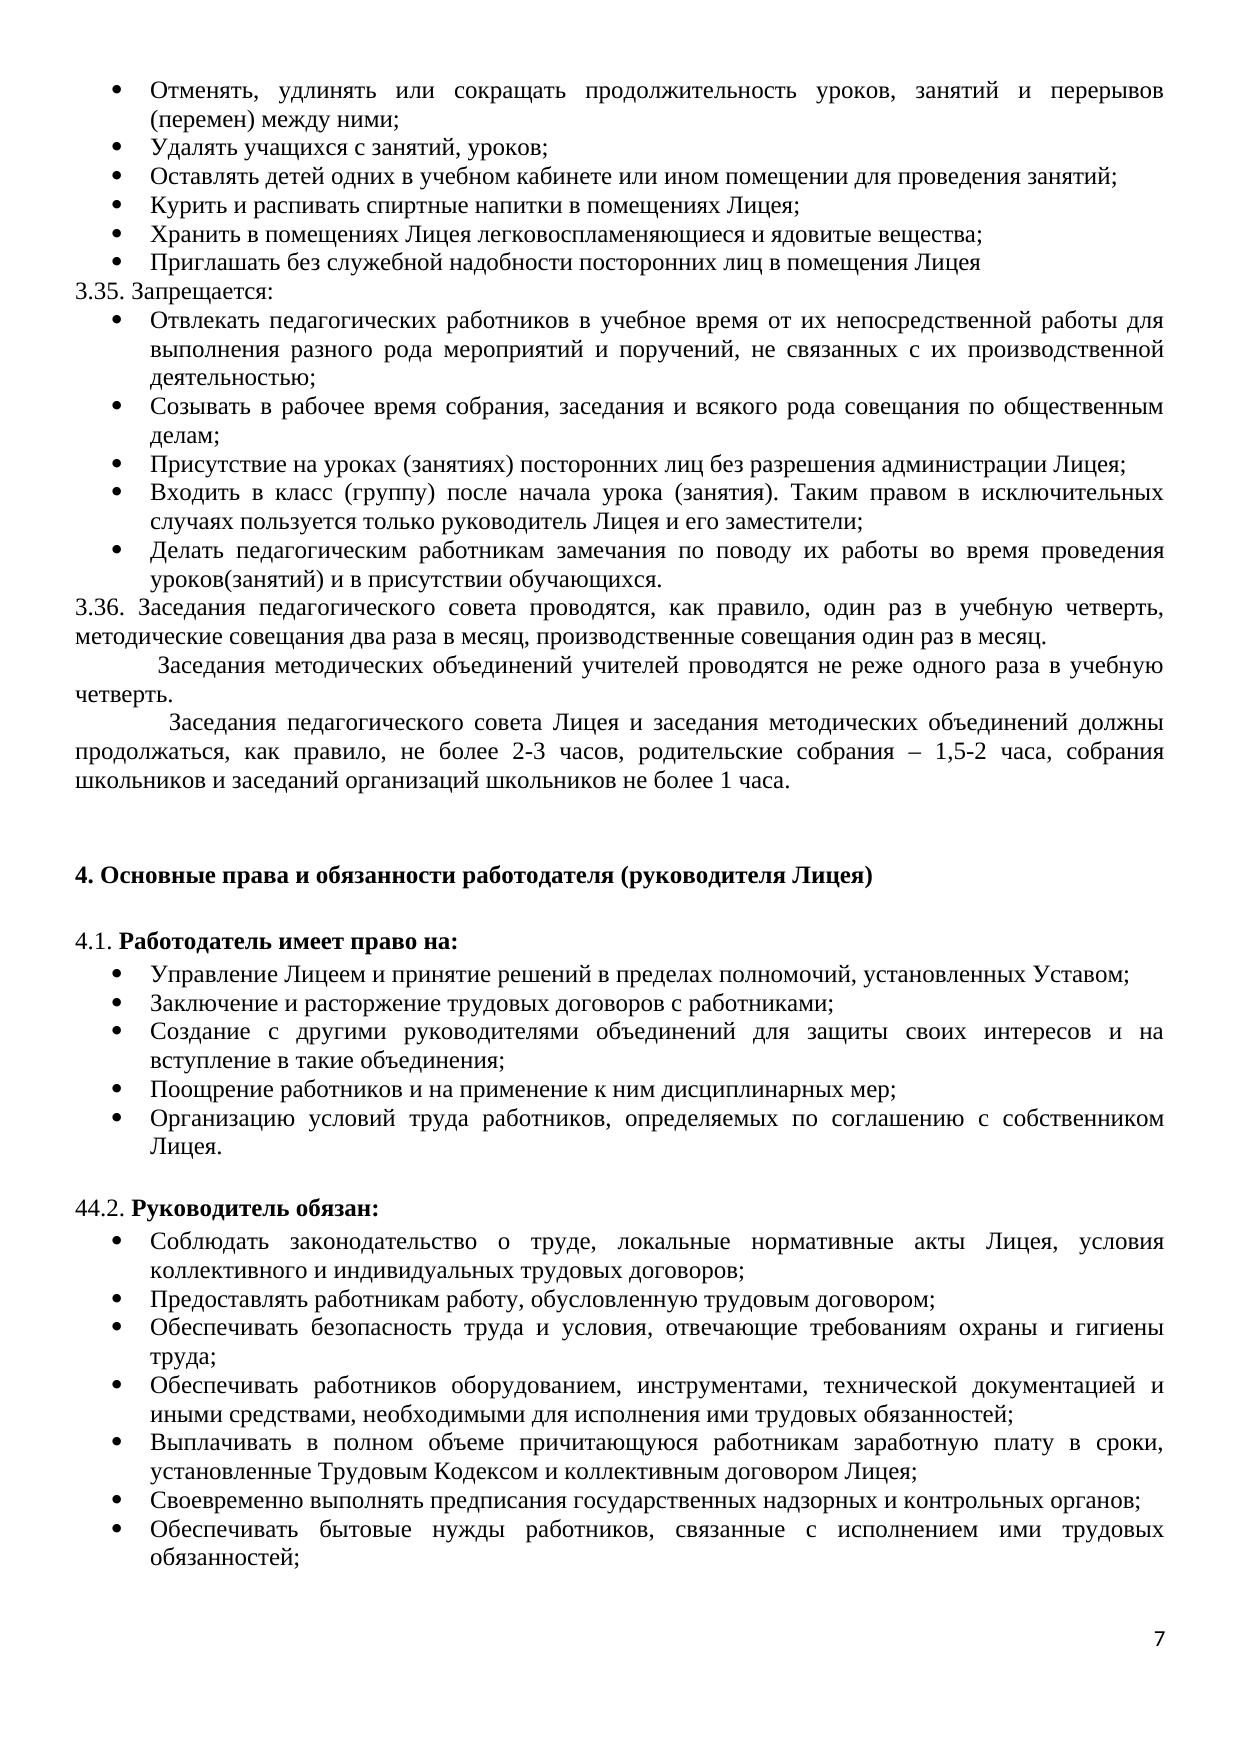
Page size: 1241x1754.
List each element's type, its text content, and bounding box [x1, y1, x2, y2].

text Заседания методических объединений учителей проводятся не реже одного раза в учебную четверть. [75, 650, 1165, 707]
list Обеспечивать бытовые нужды работников, связанные с исполнением ими трудовых обязанностей; [112, 1514, 1165, 1571]
list Оставлять детей одних в учебном кабинете или ином помещении для проведения занятий; [112, 161, 1165, 190]
list Входить в класс (группу) после начала урока (занятия). Таким правом в исключительных случаях пользуется только руководитель Лицея и его заместители; [112, 477, 1165, 535]
list Присутствие на уроках (занятиях) посторонних лиц без разрешения администрации Лицея; [112, 449, 1165, 477]
list Своевременно выполнять предписания государственных надзорных и контрольных органов; [112, 1485, 1165, 1514]
list Созывать в рабочее время собрания, заседания и всякого рода совещания по общественным делам; [112, 391, 1165, 449]
list Обеспечивать работников оборудованием, инструментами, технической документацией и иными средствами, необходимыми для исполнения ими трудовых обязанностей; [112, 1370, 1165, 1427]
list Организацию условий труда работников, определяемых по соглашению с собственником Лицея. [112, 1103, 1165, 1160]
list Приглашать без служебной надобности посторонних лиц в помещения Лицея [112, 247, 1165, 276]
text 4.1. Работодатель имеет право на: [75, 926, 1165, 954]
list Заключение и расторжение трудовых договоров с работниками; [112, 988, 1165, 1016]
list Курить и распивать спиртные напитки в помещениях Лицея; [112, 190, 1165, 219]
list Делать педагогическим работникам замечания по поводу их работы во время проведения уроков(занятий) и в присутствии обучающихся. [112, 535, 1165, 592]
list Обеспечивать безопасность труда и условия, отвечающие требованиям охраны и гигиены труда; [112, 1312, 1165, 1370]
list Хранить в помещениях Лицея легковоспламеняющиеся и ядовитые вещества; [112, 219, 1165, 247]
list Предоставлять работникам работу, обусловленную трудовым договором; [112, 1284, 1165, 1312]
list Отменять, удлинять или сокращать продолжительность уроков, занятий и перерывов (перемен) между ними; [112, 75, 1165, 132]
text 44.2. Руководитель обязан: [75, 1193, 1165, 1222]
list Поощрение работников и на применение к ним дисциплинарных мер; [112, 1074, 1165, 1103]
list Удалять учащихся с занятий, уроков; [112, 132, 1165, 161]
text 3.35. Запрещается: [75, 276, 1165, 305]
list Выплачивать в полном объеме причитающуюся работникам заработную плату в сроки, установленные Трудовым Кодексом и коллективным договором Лицея; [112, 1427, 1165, 1485]
text 4. Основные права и обязанности работодателя (руководителя Лицея) [75, 860, 1165, 888]
text Заседания педагогического совета Лицея и заседания методических объединений должны продолжаться, как правило, не более 2-3 часов, родительские собрания – 1,5-2 часа, собрания школьников и заседаний организаций школьников не более 1 часа. [75, 707, 1165, 794]
list Отвлекать педагогических работников в учебное время от их непосредственной работы для выполнения разного рода мероприятий и поручений, не связанных с их производственной деятельностью; [112, 305, 1165, 391]
list Создание с другими руководителями объединений для защиты своих интересов и на вступление в такие объединения; [112, 1016, 1165, 1074]
text 3.36. Заседания педагогического совета проводятся, как правило, один раз в учебную четверть, методические совещания два раза в месяц, производственные совещания один раз в месяц. [75, 592, 1165, 650]
list Управление Лицеем и принятие решений в пределах полномочий, установленных Уставом; [112, 959, 1165, 988]
list Соблюдать законодательство о труде, локальные нормативные акты Лицея, условия коллективного и индивидуальных трудовых договоров; [112, 1226, 1165, 1284]
